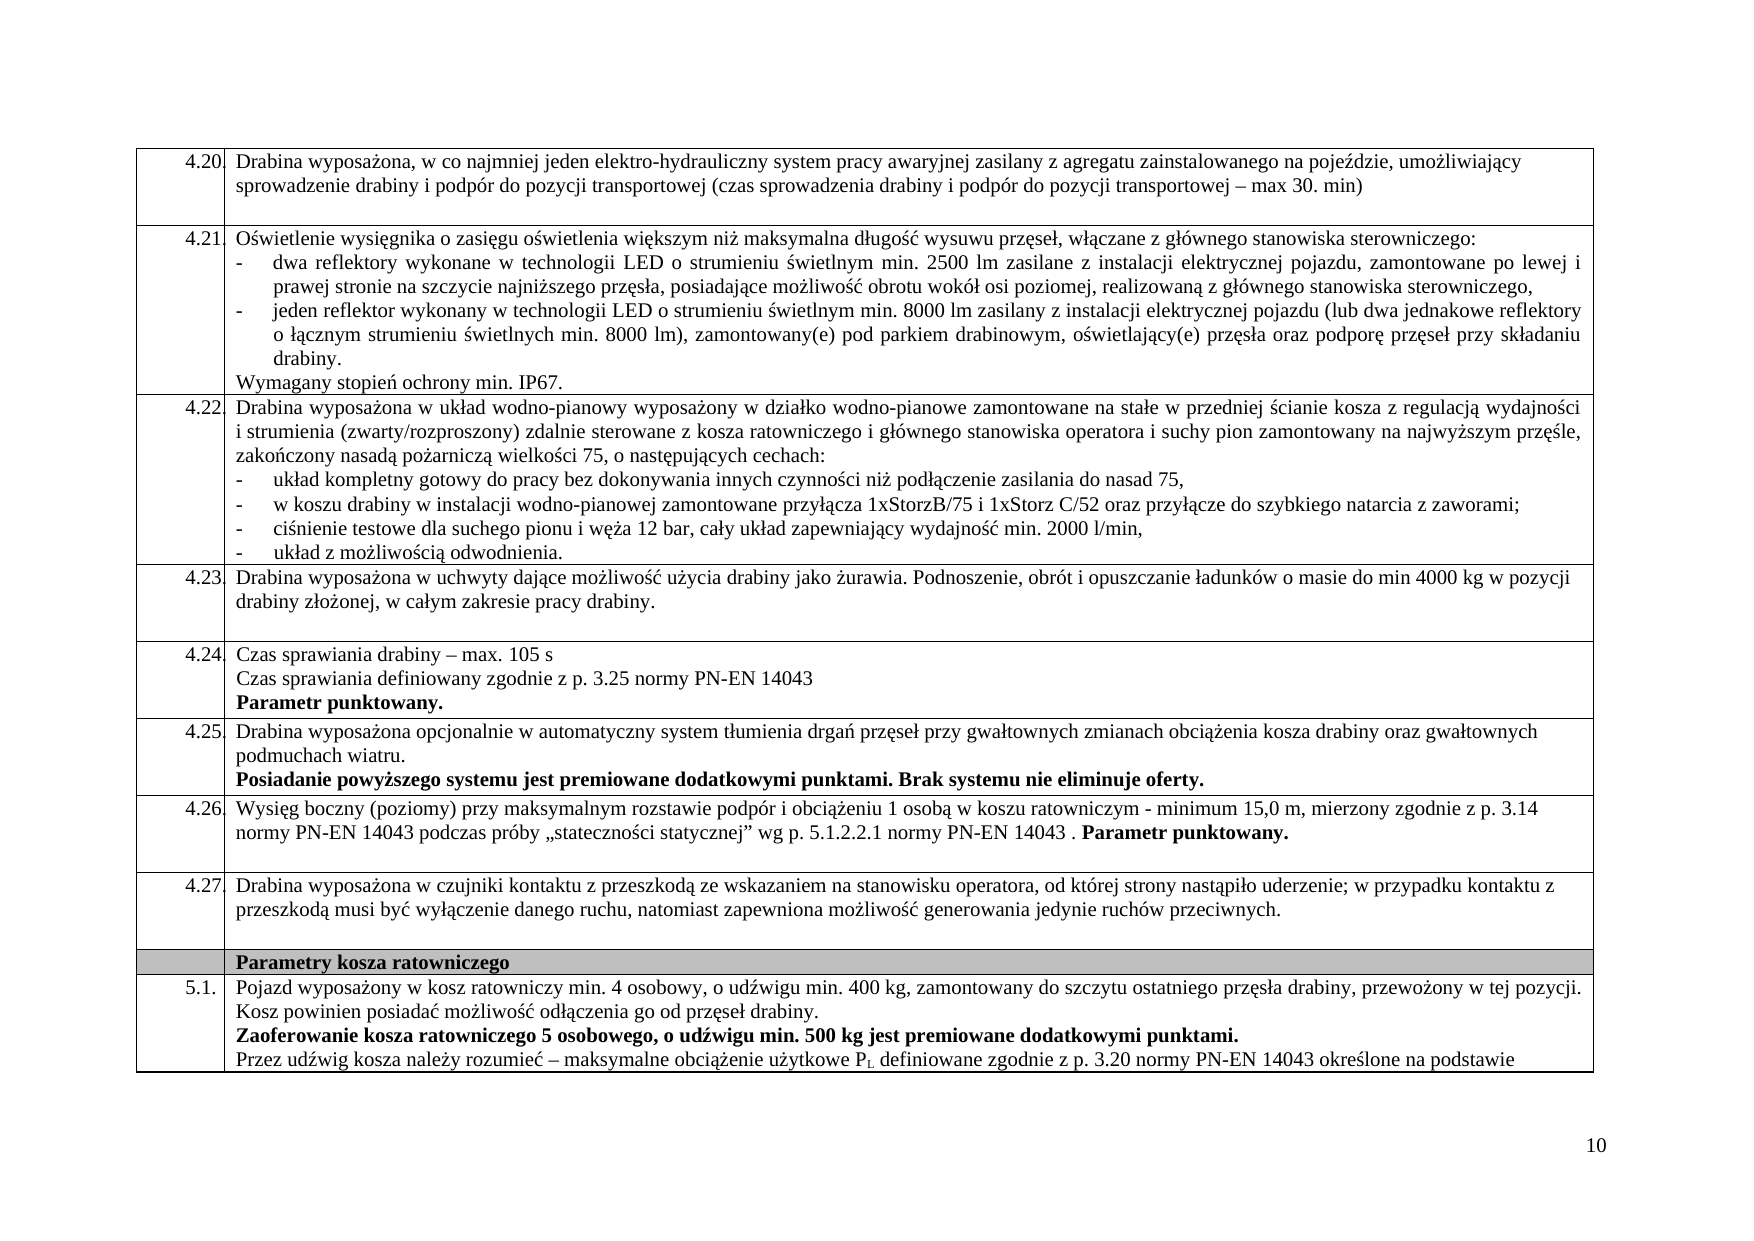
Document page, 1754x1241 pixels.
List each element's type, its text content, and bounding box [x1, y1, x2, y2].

table_cell Drabina wyposażona, w co najmniej jeden elektro-hydrauliczny system pracy awaryjnej zasilany z agregatu zainstalowanego na pojeździe, umożliwiający sprowadzenie drabiny i podpór do pozycji transportowej (czas sprowadzenia drabiny i podpór do pozycji transportowej – max 30. min) [225, 149, 1593, 225]
table_cell Parametry kosza ratowniczego [225, 950, 1593, 974]
table_cell [137, 873, 224, 949]
table_cell [137, 796, 224, 872]
table_cell Drabina wyposażona w czujniki kontaktu z przeszkodą ze wskazaniem na stanowisku operatora, od której strony nastąpiło uderzenie; w przypadku kontaktu z przeszkodą musi być wyłączenie danego ruchu, natomiast zapewniona możliwość generowania jedynie ruchów przeciwnych. [225, 873, 1593, 949]
table_cell [137, 950, 224, 974]
table_cell [137, 149, 224, 225]
table_cell Drabina wyposażona w uchwyty dające możliwość użycia drabiny jako żurawia. Podnoszenie, obrót i opuszczanie ładunków o masie do min 4000 kg w pozycji drabiny złożonej, w całym zakresie pracy drabiny. [225, 565, 1593, 641]
table_cell Drabina wyposażona opcjonalnie w automatyczny system tłumienia drgań przęseł przy gwałtownych zmianach obciążenia kosza drabiny oraz gwałtownych podmuchach wiatru. Posiadanie powyższego systemu jest premiowane dodatkowymi punktami. Brak systemu nie eliminuje oferty. [225, 719, 1593, 795]
table_cell Drabina wyposażona w układ wodno-pianowy wyposażony w działko wodno-pianowe zamontowane na stałe w przedniej ścianie kosza z regulacją wydajności i strumienia (zwarty/rozproszony) zdalnie sterowane z kosza ratowniczego i głównego stanowiska operatora i suchy pion zamontowany na najwyższym przęśle, zakończony nasadą pożarniczą wielkości 75, o następujących cechach: układ kompletny gotowy do pracy bez dokonywania innych czynności niż podłączenie zasilania do nasad 75, w koszu drabiny w instalacji wodno-pianowej zamontowane przyłącza 1xStorzB/75 i 1xStorz C/52 oraz przyłącze do szybkiego natarcia z zaworami; ciśnienie testowe dla suchego pionu i węża 12 bar, cały układ zapewniający wydajność min. 2000 l/min, - układ z możliwością odwodnienia. [225, 395, 1593, 564]
table_cell Oświetlenie wysięgnika o zasięgu oświetlenia większym niż maksymalna długość wysuwu przęseł, włączane z głównego stanowiska sterowniczego: dwa reflektory wykonane w technologii LED o strumieniu świetlnym min. 2500 lm zasilane z instalacji elektrycznej pojazdu, zamontowane po lewej i prawej stronie na szczycie najniższego przęsła, posiadające możliwość obrotu wokół osi poziomej, realizowaną z głównego stanowiska sterowniczego, jeden reflektor wykonany w technologii LED o strumieniu świetlnym min. 8000 lm zasilany z instalacji elektrycznej pojazdu (lub dwa jednakowe reflektory o łącznym strumieniu świetlnych min. 8000 lm), zamontowany(e) pod parkiem drabinowym, oświetlający(e) przęsła oraz podporę przęseł przy składaniu drabiny. Wymagany stopień ochrony min. IP67. [225, 226, 1593, 394]
table_cell [137, 975, 224, 1071]
table_cell [137, 226, 224, 394]
table_cell [137, 565, 224, 641]
table_cell [137, 642, 224, 718]
table_cell [137, 395, 224, 564]
table_cell [137, 719, 224, 795]
table_cell Wysięg boczny (poziomy) przy maksymalnym rozstawie podpór i obciążeniu 1 osobą w koszu ratowniczym - minimum 15,0 m, mierzony zgodnie z p. 3.14 normy PN-EN 14043 podczas próby „stateczności statycznej” wg p. 5.1.2.2.1 normy PN-EN 14043 . Parametr punktowany. [225, 796, 1593, 872]
table_cell Czas sprawiania drabiny – max. 105 s Czas sprawiania definiowany zgodnie z p. 3.25 normy PN-EN 14043 Parametr punktowany. [225, 642, 1593, 718]
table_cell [225, 975, 1593, 1071]
